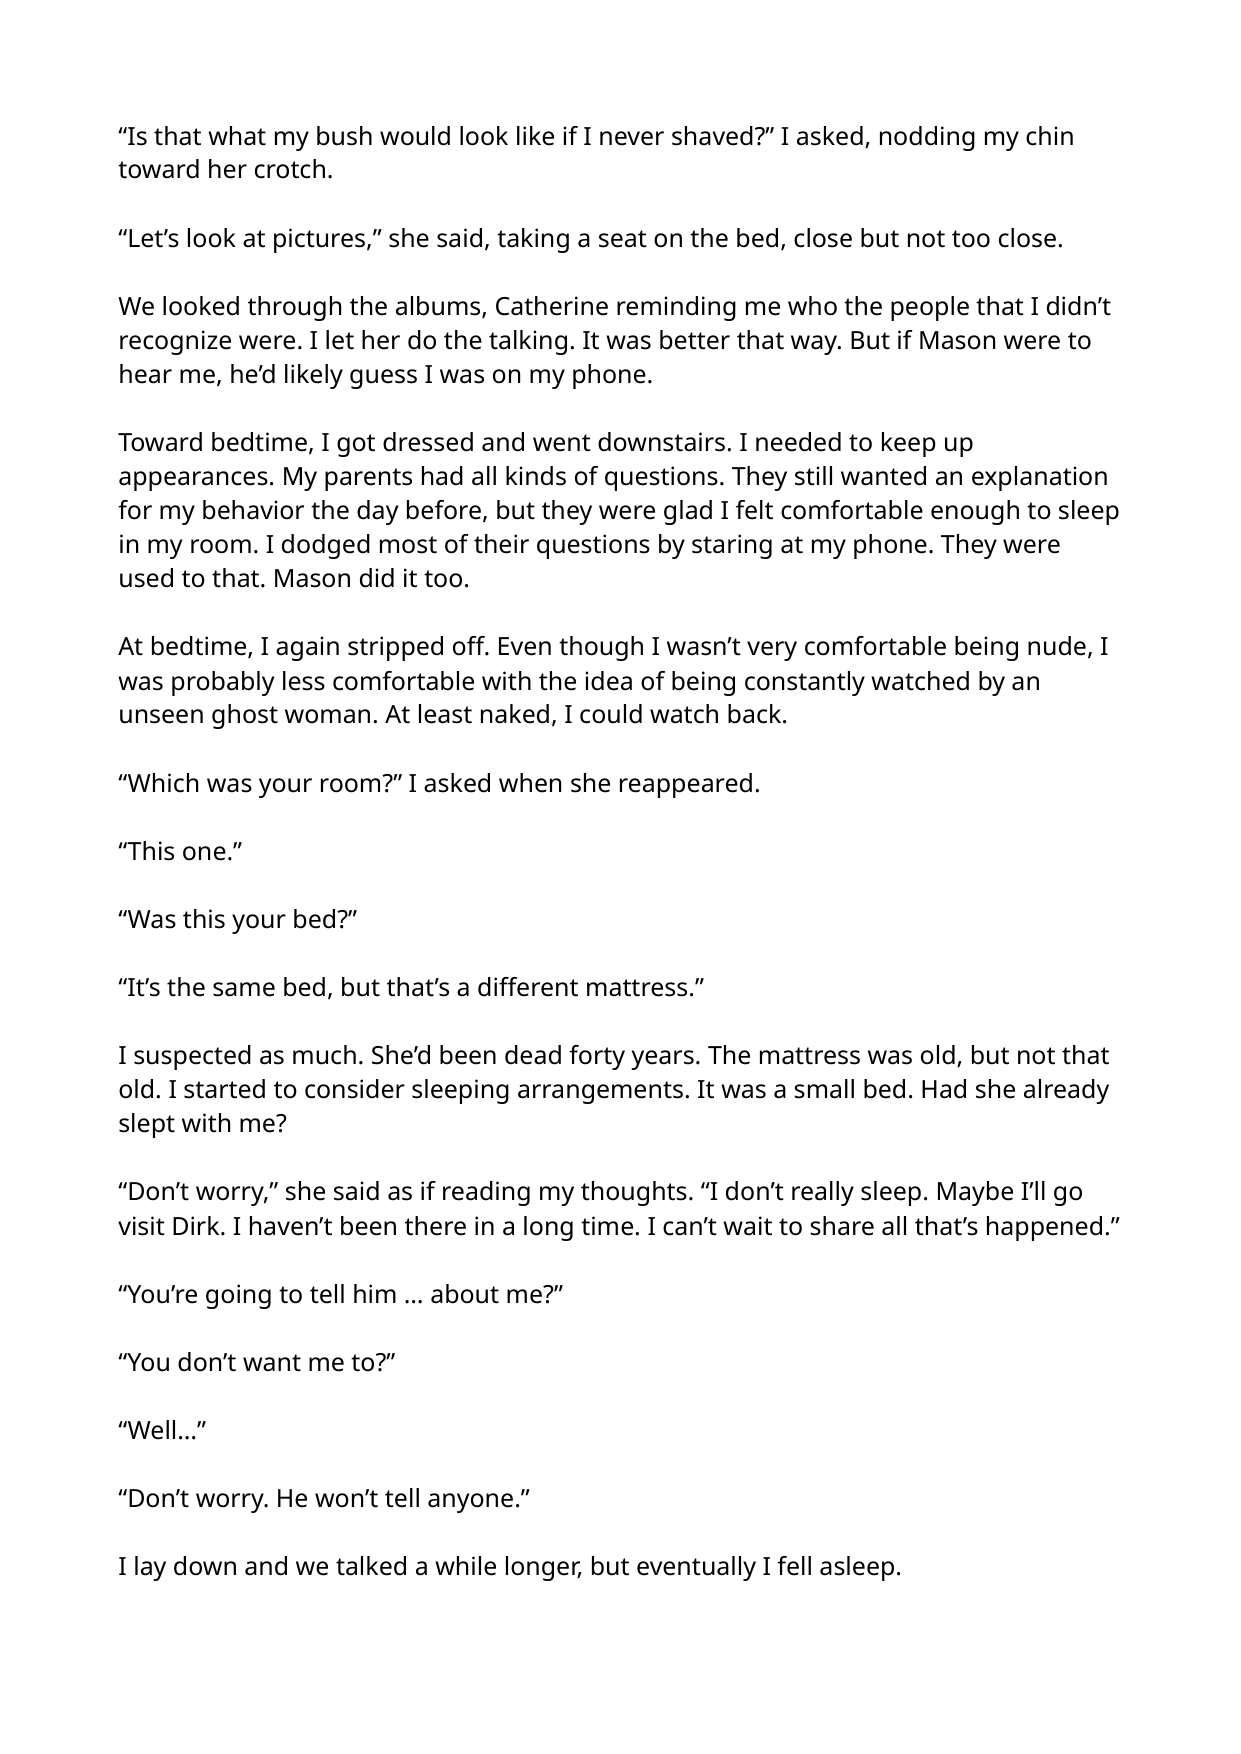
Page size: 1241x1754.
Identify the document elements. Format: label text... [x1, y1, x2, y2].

text Toward bedtime, I got dressed and went downstairs. I needed to keep up appearances. My parents had all kinds of questions. They still wanted an explanation for my behavior the day before, but they were glad I felt comfortable enough to sleep in my room. I dodged most of their questions by staring at my phone. They were used to that. Mason did it too. [118, 425, 1122, 595]
text “You don’t want me to?” [118, 1344, 1122, 1378]
text “Don’t worry. He won’t tell anyone.” [118, 1481, 1122, 1515]
text “Is that what my bush would look like if I never shaved?” I asked, nodding my chin toward her crotch. [118, 118, 1122, 186]
text “Let’s look at pictures,” she said, taking a seat on the bed, close but not too close. [118, 220, 1122, 254]
text “You’re going to tell him … about me?” [118, 1276, 1122, 1310]
text “Don’t worry,” she said as if reading my thoughts. “I don’t really sleep. Maybe I’ll go visit Dirk. I haven’t been there in a long time. I can’t wait to share all that’s happened.” [118, 1174, 1122, 1242]
text I suspected as much. She’d been dead forty years. The mattress was old, but not that old. I started to consider sleeping arrangements. It was a small bed. Had she already slept with me? [118, 1038, 1122, 1140]
text “Well…” [118, 1412, 1122, 1447]
text “This one.” [118, 833, 1122, 867]
text “Was this your bed?” [118, 902, 1122, 936]
text At bedtime, I again stripped off. Even though I wasn’t very comfortable being nude, I was probably less comfortable with the idea of being constantly watched by an unseen ghost woman. At least naked, I could watch back. [118, 629, 1122, 731]
text We looked through the albums, Catherine reminding me who the people that I didn’t recognize were. I let her do the talking. It was better that way. But if Mason were to hear me, he’d likely guess I was on my phone. [118, 288, 1122, 391]
text “It’s the same bed, but that’s a different mattress.” [118, 970, 1122, 1004]
text I lay down and we talked a while longer, but eventually I fell asleep. [118, 1549, 1122, 1583]
text “Which was your room?” I asked when she reappeared. [118, 765, 1122, 799]
